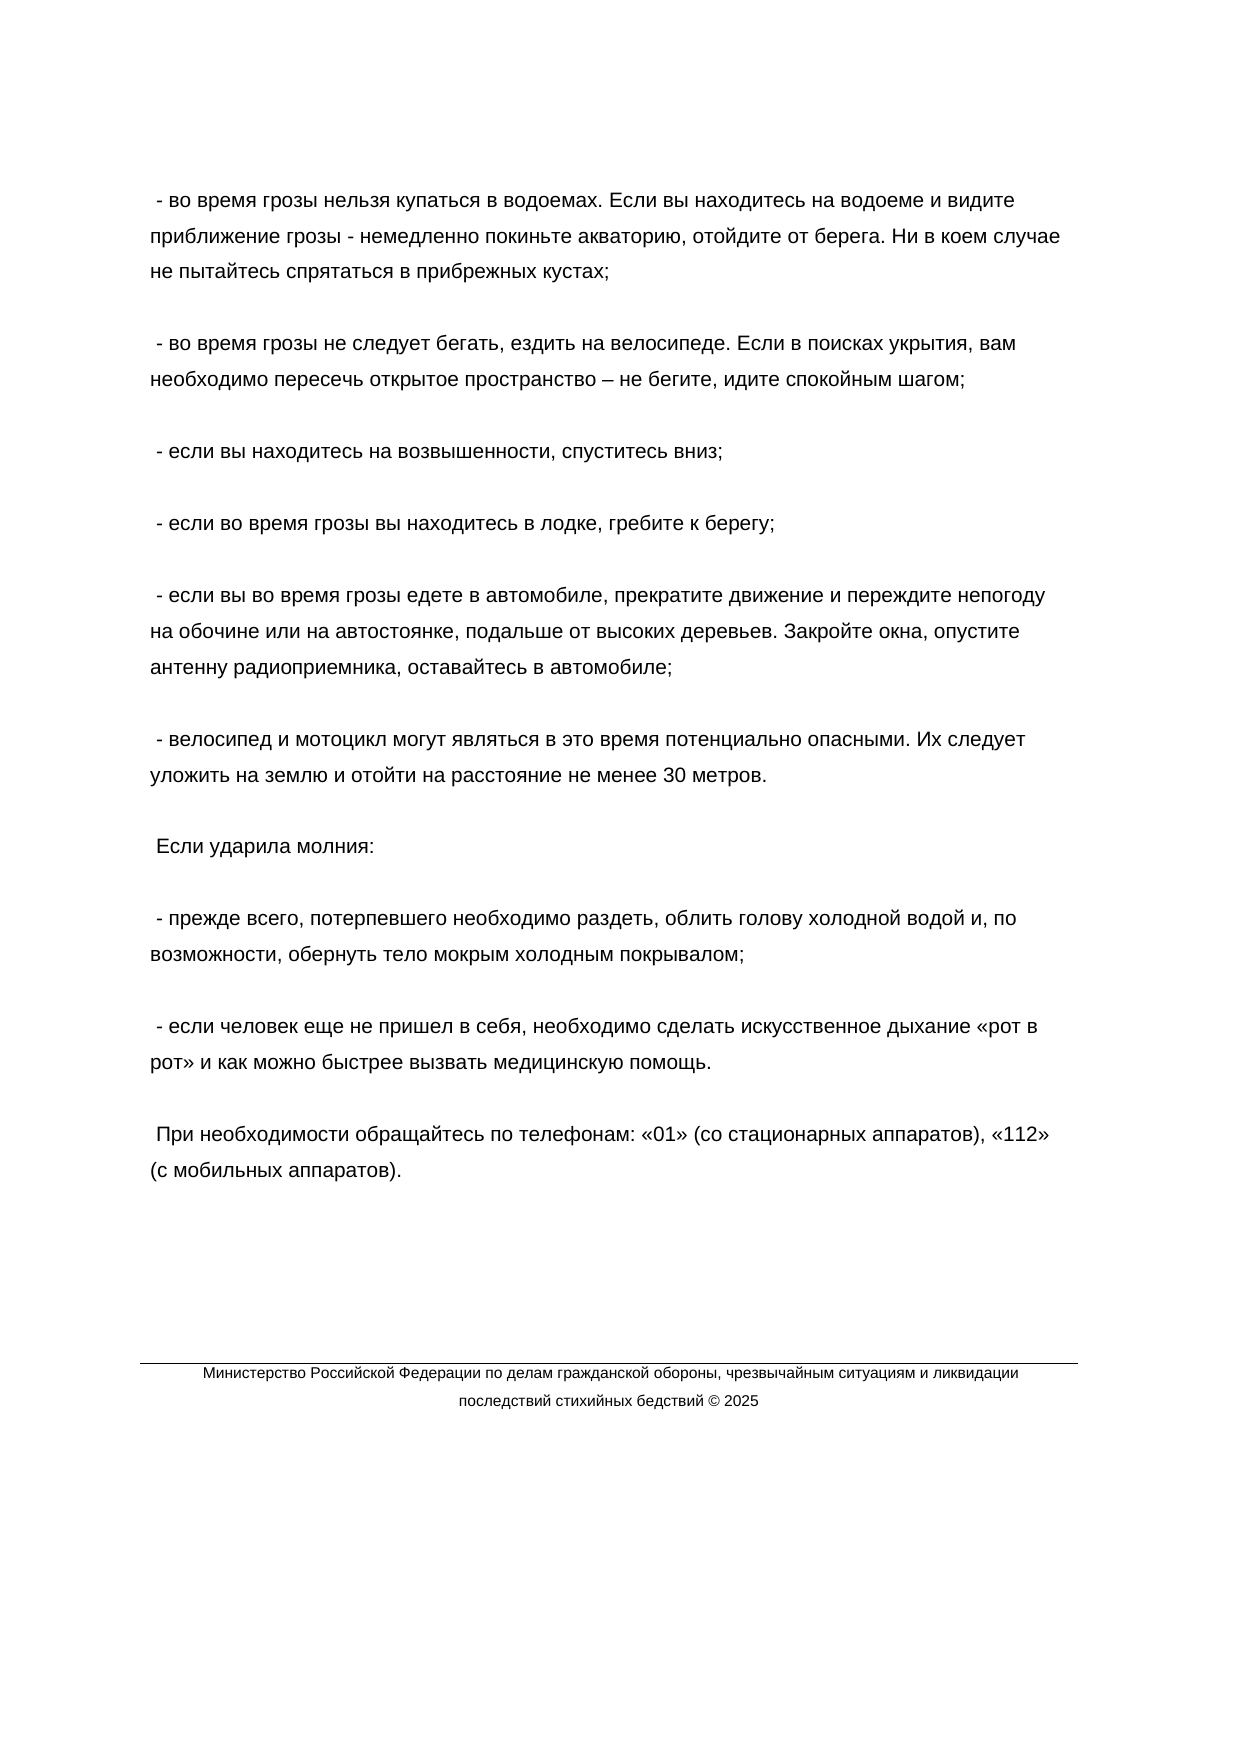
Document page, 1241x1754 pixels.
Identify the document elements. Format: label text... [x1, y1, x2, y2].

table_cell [140, 150, 1078, 1362]
table_cell Министерство Российской Федерации по делам гражданской обороны, чрезвычайным ситуациям и ликвидации последствий стихийных бедствий © 2025 [140, 1364, 1078, 1446]
